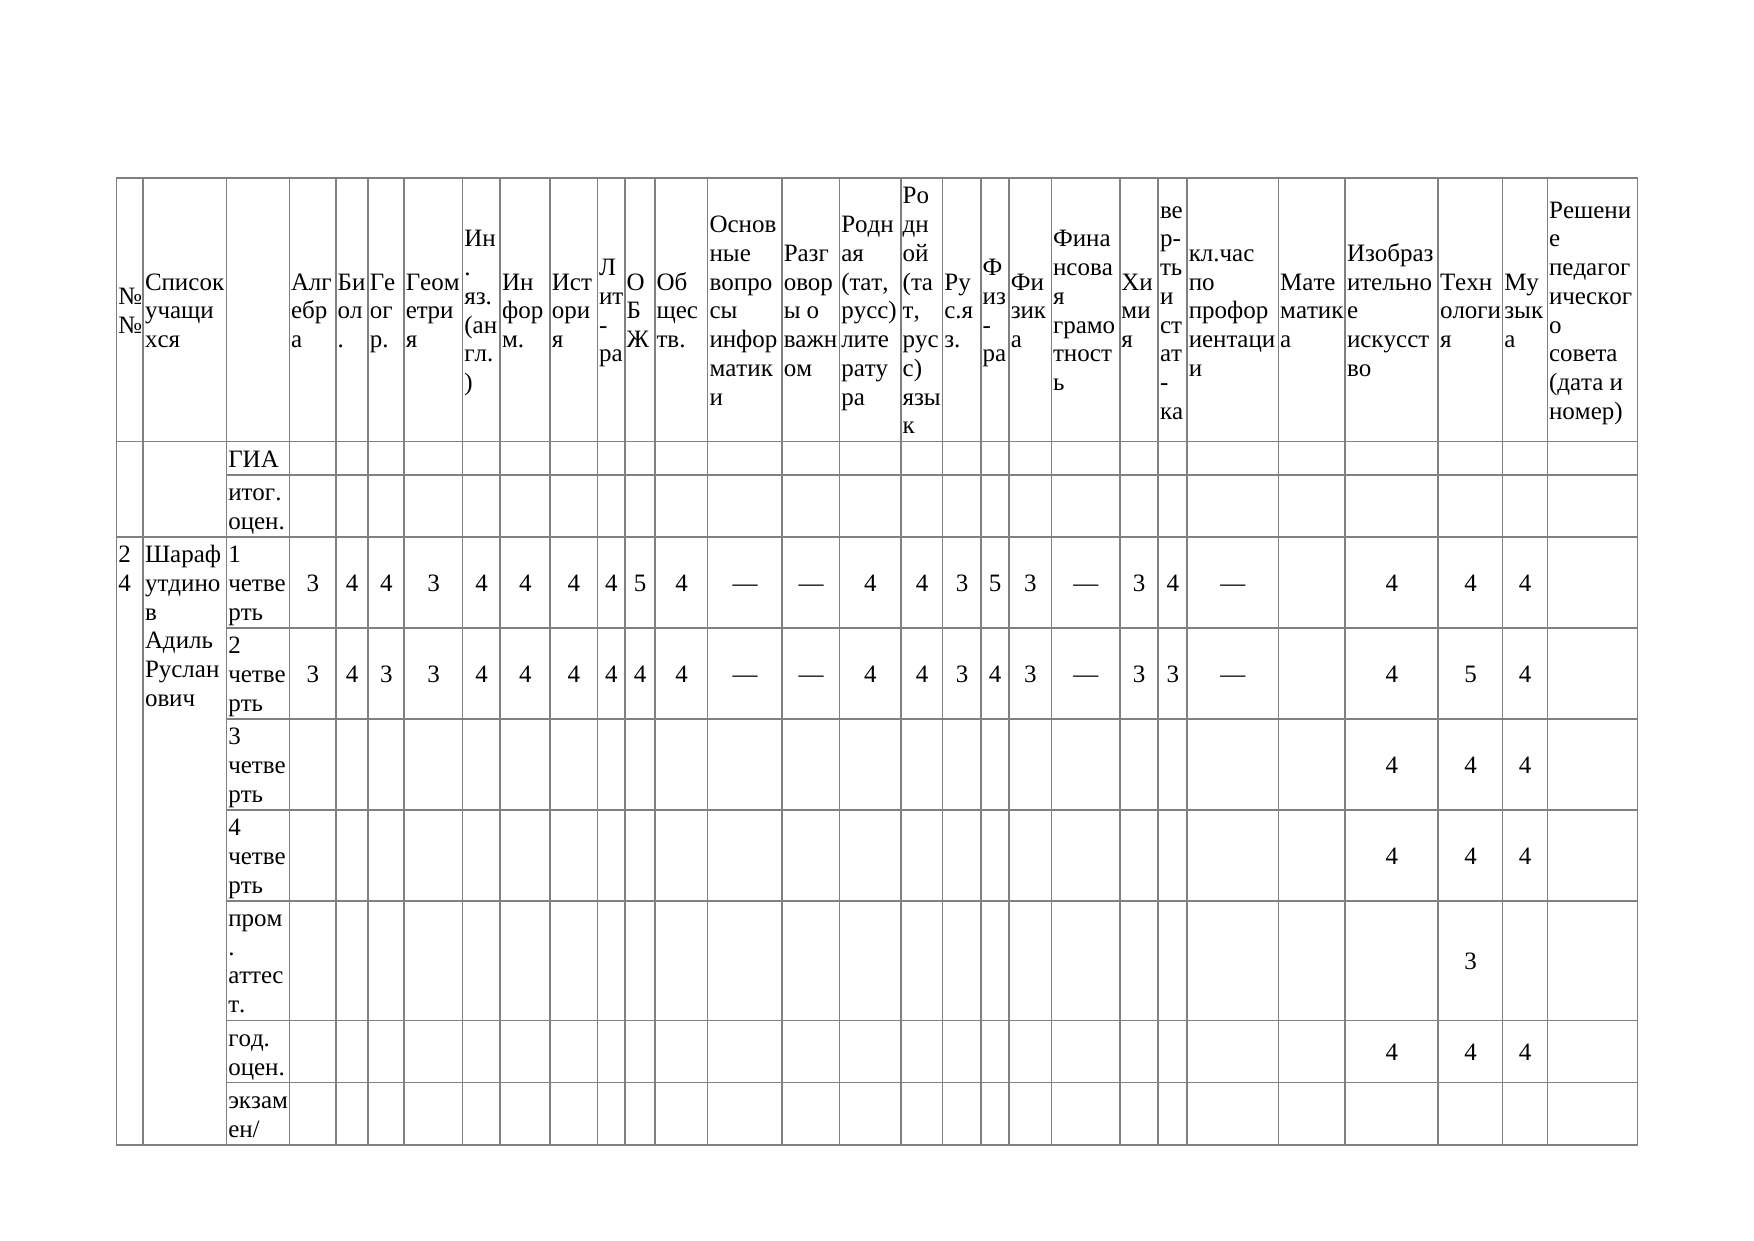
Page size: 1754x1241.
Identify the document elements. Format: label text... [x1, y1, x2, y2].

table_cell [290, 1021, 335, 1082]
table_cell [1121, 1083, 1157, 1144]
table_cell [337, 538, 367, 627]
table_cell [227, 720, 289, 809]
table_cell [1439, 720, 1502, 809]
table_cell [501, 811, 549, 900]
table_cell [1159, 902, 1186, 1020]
table_header Физ-ра [982, 179, 1008, 441]
table_header Основные вопросы информатики [708, 179, 781, 441]
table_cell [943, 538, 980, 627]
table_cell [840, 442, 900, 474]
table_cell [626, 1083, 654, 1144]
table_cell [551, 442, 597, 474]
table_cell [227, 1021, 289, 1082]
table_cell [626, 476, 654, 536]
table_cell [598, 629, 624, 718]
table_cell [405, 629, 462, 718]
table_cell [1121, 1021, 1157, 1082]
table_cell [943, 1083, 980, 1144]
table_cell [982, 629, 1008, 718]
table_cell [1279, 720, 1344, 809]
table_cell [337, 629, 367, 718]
table_header вер-ть и стат-ка [1159, 179, 1186, 441]
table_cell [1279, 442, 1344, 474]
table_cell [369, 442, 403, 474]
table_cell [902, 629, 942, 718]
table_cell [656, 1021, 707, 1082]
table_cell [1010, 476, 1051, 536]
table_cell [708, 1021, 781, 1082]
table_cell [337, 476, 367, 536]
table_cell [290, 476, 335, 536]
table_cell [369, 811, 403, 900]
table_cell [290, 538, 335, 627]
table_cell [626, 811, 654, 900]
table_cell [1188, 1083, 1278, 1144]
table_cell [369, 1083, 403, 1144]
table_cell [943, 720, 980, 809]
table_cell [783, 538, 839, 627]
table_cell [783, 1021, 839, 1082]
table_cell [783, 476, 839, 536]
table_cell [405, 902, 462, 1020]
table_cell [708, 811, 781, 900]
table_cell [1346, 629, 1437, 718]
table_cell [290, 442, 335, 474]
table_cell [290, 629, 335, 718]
table_header Решение педагогического совета (дата и номер) [1548, 179, 1637, 441]
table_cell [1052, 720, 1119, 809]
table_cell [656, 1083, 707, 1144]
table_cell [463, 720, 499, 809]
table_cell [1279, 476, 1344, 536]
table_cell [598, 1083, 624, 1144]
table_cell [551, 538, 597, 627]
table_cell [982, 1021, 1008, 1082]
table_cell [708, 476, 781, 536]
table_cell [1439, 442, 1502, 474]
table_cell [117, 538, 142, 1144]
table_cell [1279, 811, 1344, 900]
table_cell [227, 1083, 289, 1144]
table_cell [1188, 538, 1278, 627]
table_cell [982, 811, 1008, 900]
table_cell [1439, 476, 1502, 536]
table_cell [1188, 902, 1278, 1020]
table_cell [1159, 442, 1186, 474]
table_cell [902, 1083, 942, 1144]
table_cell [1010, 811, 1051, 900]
table_header Физика [1010, 179, 1051, 441]
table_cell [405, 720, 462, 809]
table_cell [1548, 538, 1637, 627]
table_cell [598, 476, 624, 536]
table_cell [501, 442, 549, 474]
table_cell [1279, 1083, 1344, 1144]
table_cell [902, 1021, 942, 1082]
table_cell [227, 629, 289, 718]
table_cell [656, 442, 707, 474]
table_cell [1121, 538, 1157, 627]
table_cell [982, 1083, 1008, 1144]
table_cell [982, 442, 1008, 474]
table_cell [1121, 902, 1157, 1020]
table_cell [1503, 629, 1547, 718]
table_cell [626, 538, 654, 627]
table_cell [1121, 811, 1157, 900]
table_header Алгебра [290, 179, 335, 441]
table_header Музыка [1503, 179, 1547, 441]
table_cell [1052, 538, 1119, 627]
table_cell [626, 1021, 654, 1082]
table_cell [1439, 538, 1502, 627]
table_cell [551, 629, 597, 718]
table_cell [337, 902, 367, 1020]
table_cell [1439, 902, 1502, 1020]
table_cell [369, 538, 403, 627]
table_header №№ [117, 179, 142, 441]
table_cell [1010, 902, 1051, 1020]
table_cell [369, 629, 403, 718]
table_header Финансовая грамотность [1052, 179, 1119, 441]
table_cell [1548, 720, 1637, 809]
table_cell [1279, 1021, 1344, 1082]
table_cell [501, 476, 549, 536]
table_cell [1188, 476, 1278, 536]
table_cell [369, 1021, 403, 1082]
table_header Родная (тат, русс) литература [840, 179, 900, 441]
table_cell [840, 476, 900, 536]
table_header ОБЖ [626, 179, 654, 441]
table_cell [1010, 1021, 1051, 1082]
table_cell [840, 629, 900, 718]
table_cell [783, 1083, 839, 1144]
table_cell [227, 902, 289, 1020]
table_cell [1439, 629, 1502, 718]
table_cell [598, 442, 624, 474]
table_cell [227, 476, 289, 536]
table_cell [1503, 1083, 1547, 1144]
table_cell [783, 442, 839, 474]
table_header Ин. яз. (англ.) [463, 179, 499, 441]
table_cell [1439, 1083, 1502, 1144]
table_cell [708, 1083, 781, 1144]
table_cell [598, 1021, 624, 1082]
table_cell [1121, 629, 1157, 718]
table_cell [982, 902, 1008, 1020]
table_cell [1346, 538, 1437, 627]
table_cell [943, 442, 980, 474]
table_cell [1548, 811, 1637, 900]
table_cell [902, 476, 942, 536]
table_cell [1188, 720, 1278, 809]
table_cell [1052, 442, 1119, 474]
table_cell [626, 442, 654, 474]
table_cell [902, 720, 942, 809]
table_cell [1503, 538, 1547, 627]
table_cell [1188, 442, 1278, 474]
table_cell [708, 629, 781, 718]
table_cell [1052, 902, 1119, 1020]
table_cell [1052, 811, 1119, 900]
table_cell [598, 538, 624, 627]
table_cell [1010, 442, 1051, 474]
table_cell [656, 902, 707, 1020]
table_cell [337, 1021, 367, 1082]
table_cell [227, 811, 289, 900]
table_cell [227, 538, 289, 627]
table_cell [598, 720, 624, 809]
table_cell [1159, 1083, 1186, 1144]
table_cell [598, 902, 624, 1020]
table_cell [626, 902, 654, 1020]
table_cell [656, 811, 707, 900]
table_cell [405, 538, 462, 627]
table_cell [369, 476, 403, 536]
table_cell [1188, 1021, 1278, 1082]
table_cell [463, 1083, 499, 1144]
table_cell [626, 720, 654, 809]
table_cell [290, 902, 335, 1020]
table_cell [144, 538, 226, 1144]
table_header [227, 179, 289, 441]
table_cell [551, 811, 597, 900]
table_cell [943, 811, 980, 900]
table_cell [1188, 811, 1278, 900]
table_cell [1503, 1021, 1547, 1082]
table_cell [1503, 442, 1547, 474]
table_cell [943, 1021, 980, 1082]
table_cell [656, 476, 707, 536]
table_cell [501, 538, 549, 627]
table_header История [551, 179, 597, 441]
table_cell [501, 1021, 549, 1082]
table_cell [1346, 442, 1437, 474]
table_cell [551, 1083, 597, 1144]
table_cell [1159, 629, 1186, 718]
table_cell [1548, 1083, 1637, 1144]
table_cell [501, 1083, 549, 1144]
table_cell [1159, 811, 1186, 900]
table_header Геогр. [369, 179, 403, 441]
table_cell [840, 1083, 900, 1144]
table_header Список учащихся [144, 179, 226, 441]
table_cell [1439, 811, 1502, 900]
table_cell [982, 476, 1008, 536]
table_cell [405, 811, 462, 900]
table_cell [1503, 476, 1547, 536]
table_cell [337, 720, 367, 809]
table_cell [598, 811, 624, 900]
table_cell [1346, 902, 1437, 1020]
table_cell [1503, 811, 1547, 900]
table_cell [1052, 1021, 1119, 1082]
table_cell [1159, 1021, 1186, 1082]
table_header Рус.яз. [943, 179, 980, 441]
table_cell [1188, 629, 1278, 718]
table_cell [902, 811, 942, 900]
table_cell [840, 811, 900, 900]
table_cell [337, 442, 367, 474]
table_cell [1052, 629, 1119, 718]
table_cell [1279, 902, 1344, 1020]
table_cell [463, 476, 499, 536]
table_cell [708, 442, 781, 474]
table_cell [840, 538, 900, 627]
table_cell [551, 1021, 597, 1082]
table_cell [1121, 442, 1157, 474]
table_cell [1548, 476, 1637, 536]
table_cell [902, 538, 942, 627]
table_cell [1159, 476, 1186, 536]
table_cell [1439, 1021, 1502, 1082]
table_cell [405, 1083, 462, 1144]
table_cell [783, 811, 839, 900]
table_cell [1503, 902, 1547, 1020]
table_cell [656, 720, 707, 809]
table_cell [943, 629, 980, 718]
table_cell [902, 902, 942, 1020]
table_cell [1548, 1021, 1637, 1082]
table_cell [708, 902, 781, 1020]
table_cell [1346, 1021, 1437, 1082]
table_header кл.час по профориентации [1188, 179, 1278, 441]
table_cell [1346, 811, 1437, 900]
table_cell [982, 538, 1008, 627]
table_header Математика [1279, 179, 1344, 441]
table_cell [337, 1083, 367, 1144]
table_header Обществ. [656, 179, 707, 441]
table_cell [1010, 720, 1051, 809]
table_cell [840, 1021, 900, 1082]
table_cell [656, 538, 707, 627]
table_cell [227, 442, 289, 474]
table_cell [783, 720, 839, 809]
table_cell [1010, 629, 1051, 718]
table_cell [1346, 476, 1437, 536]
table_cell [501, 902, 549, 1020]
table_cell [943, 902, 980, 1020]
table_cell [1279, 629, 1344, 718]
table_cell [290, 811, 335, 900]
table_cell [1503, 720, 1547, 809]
table_header Информ. [501, 179, 549, 441]
table_header Геометрия [405, 179, 462, 441]
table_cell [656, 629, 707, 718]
table_header Изобразительное искусство [1346, 179, 1437, 441]
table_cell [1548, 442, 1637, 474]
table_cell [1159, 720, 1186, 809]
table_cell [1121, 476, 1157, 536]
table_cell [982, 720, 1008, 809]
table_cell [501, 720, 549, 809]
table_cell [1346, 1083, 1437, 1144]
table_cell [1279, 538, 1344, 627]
table_header Родной (тат, русс) язык [902, 179, 942, 441]
table_header Технология [1439, 179, 1502, 441]
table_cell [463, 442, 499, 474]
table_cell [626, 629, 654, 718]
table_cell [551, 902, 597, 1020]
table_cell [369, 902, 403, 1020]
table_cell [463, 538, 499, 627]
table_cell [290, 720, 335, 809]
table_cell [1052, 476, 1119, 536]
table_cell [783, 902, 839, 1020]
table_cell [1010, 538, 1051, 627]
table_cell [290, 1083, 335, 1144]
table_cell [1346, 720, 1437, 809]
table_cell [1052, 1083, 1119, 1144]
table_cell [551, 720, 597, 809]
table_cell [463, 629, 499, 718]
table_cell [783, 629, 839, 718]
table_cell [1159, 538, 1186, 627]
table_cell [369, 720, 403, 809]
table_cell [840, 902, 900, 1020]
table_header Разговоры о важном [783, 179, 839, 441]
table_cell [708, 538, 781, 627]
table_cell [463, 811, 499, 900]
table_header Химия [1121, 179, 1157, 441]
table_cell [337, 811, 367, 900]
table_header Лит-ра [598, 179, 624, 441]
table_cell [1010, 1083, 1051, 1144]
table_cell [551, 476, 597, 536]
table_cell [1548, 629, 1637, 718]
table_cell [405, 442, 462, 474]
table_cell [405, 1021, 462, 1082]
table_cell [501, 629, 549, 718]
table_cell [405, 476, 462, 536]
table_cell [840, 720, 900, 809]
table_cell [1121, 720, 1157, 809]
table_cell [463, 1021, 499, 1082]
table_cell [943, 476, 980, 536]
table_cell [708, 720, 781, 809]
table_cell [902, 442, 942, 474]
table_header Биол. [337, 179, 367, 441]
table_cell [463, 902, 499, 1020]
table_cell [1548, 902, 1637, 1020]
